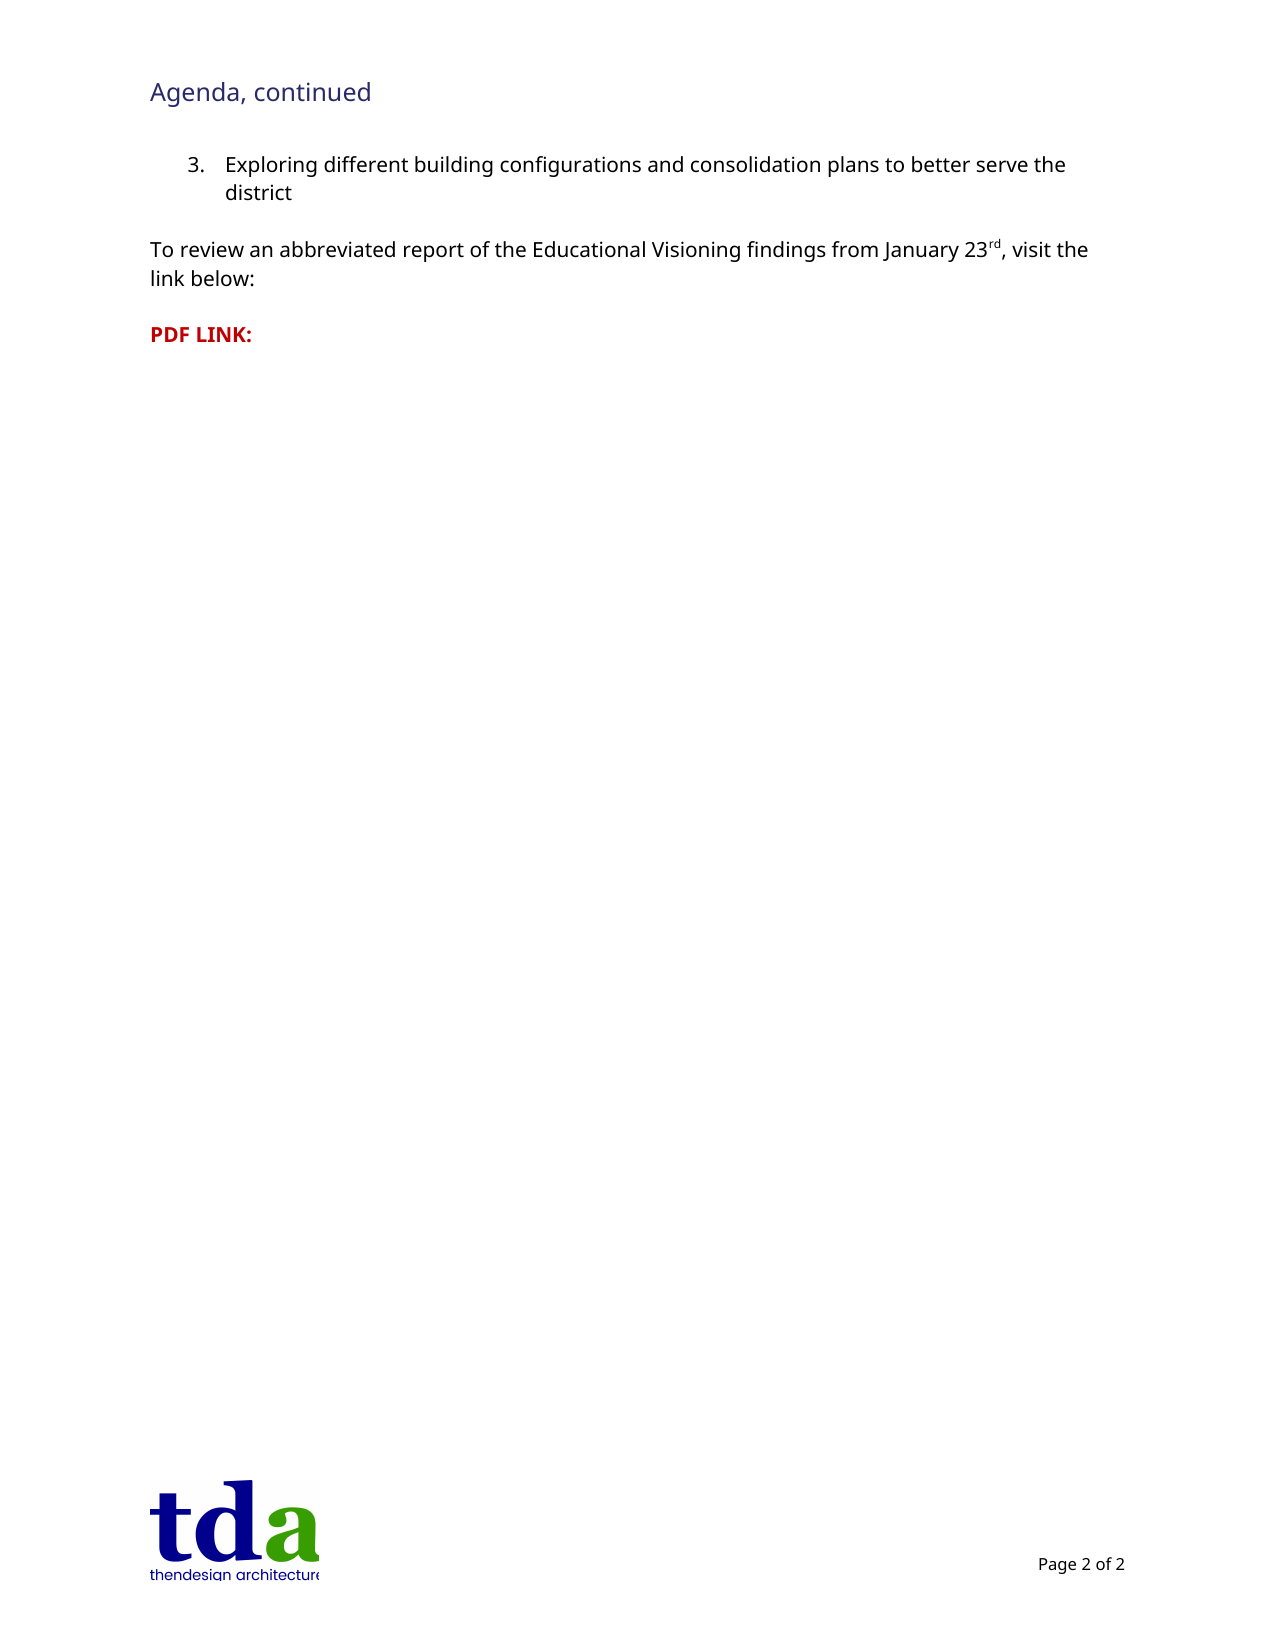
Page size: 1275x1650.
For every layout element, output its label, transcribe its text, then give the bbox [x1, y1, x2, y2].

text PDF LINK: [150, 321, 1125, 349]
text To review an abbreviated report of the Educational Visioning findings from January 23rd, visit the link below: [150, 235, 1125, 292]
list Exploring different building configurations and consolidation plans to better serve the district [187, 150, 1125, 207]
picture [150, 1480, 319, 1581]
